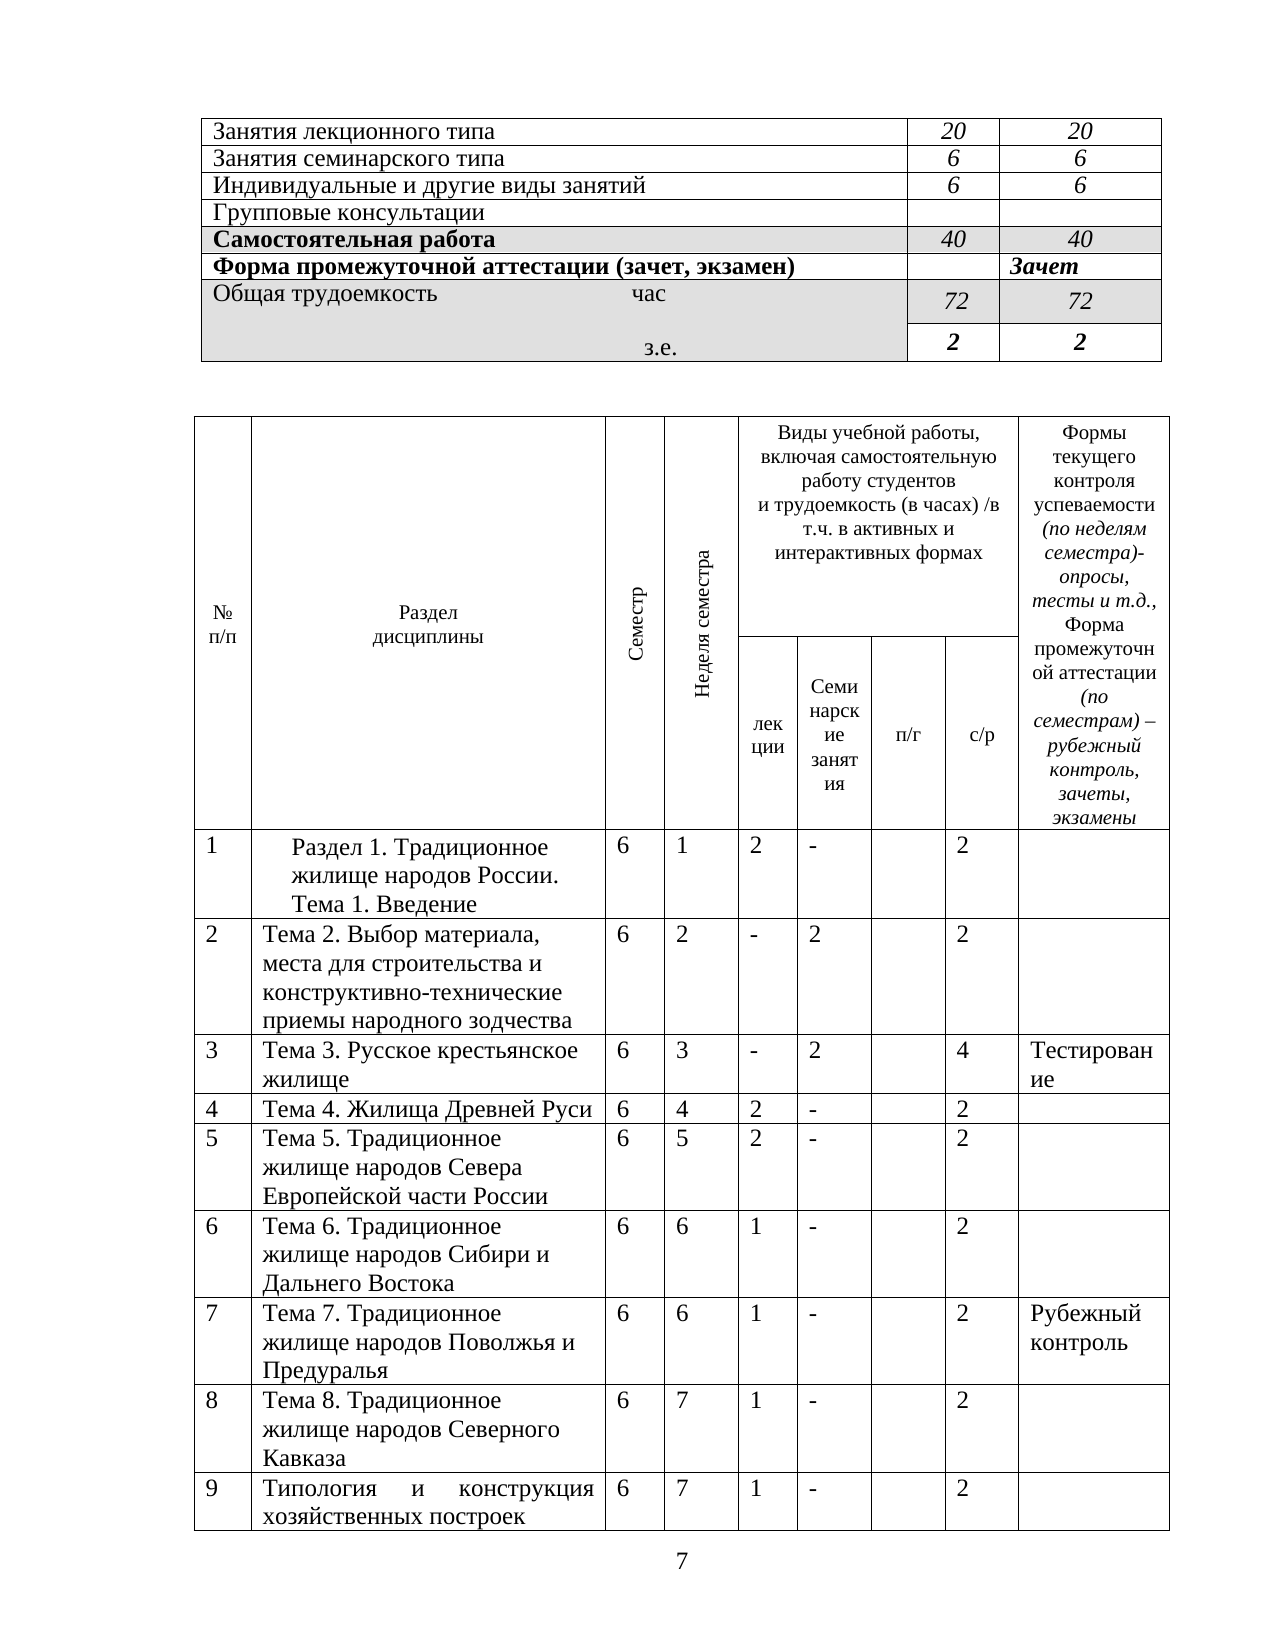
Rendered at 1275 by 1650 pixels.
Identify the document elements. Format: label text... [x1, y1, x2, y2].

table_cell - [798, 1473, 871, 1530]
table_cell 2 [195, 919, 251, 1034]
table_cell лекции [739, 637, 797, 829]
table_cell 4 [665, 1094, 738, 1122]
table_cell Типология и конструкция хозяйственных построек [252, 1473, 605, 1530]
table_cell [908, 200, 999, 226]
table_cell Семинарские занятия [798, 637, 871, 829]
table_cell 1 [739, 1298, 797, 1384]
table_cell 6 [606, 1473, 664, 1530]
table_cell 6 [606, 1211, 664, 1297]
table_cell 2 [946, 1094, 1018, 1122]
table_cell 4 [195, 1094, 251, 1122]
table_cell Рубежный контроль [1019, 1298, 1169, 1384]
table_cell 2 [739, 830, 797, 918]
table_cell 1 [195, 830, 251, 918]
table_cell 6 [606, 830, 664, 918]
table_cell - [739, 919, 797, 1034]
table_cell 6 [195, 1211, 251, 1297]
table_cell Тестирование [1019, 1035, 1169, 1093]
table_cell [872, 1124, 945, 1210]
table_cell [1019, 1385, 1169, 1472]
table_cell 6 [606, 1035, 664, 1093]
table_cell 1 [739, 1385, 797, 1472]
table_cell 72 [908, 280, 999, 323]
table_cell 7 [665, 1385, 738, 1472]
table_cell 1 [739, 1211, 797, 1297]
table_cell с/р [946, 637, 1018, 829]
table_cell 3 [665, 1035, 738, 1093]
table_cell 6 [606, 919, 664, 1034]
table_cell 72 [1000, 280, 1161, 323]
table_cell 6 [665, 1211, 738, 1297]
table_cell 2 [946, 1211, 1018, 1297]
table_cell - [798, 1094, 871, 1122]
table_cell 6 [606, 1124, 664, 1210]
table_cell 6 [908, 173, 999, 199]
table_cell 2 [739, 1094, 797, 1122]
table_cell 6 [1000, 173, 1161, 199]
table_cell Тема 7. Традиционное жилище народов Поволжья и Предуралья [252, 1298, 605, 1384]
table_cell 1 [665, 830, 738, 918]
table_cell п/г [872, 637, 945, 829]
table_header Раздел дисциплины [252, 417, 605, 829]
table_header Семестр [606, 417, 664, 829]
table_cell 8 [195, 1385, 251, 1472]
table_cell 6 [1000, 146, 1161, 172]
table_cell 2 [665, 919, 738, 1034]
table_cell 6 [606, 1094, 664, 1122]
table_header Виды учебной работы, включая самостоятельную работу студентов и трудоемкость (в часах) /в т.ч. в активных и интерактивных формах [739, 417, 1018, 636]
table_cell 6 [606, 1385, 664, 1472]
table_cell 5 [665, 1124, 738, 1210]
table_cell 2 [1000, 324, 1161, 361]
table_cell - [739, 1035, 797, 1093]
table_cell 2 [946, 1385, 1018, 1472]
table_cell 7 [195, 1298, 251, 1384]
table_cell 2 [946, 919, 1018, 1034]
table_cell 1 [739, 1473, 797, 1530]
table_cell [1019, 1211, 1169, 1297]
table_cell Тема 2. Выбор материала, места для строительства и конструктивно-технические приемы народного зодчества [252, 919, 605, 1034]
table_cell Тема 3. Русское крестьянское жилище [252, 1035, 605, 1093]
table_cell 6 [908, 146, 999, 172]
table_cell 2 [798, 1035, 871, 1093]
table_cell Тема 4. Жилища Древней Руси [252, 1094, 605, 1122]
table_cell Занятия лекционного типа [202, 119, 907, 145]
table_cell Групповые консультации [202, 200, 907, 226]
table_cell [1019, 919, 1169, 1034]
table_cell Занятия семинарского типа [202, 146, 907, 172]
table_cell - [798, 830, 871, 918]
table_cell [872, 1473, 945, 1530]
table_cell [1019, 1124, 1169, 1210]
table_cell 40 [908, 227, 999, 252]
table_cell 4 [946, 1035, 1018, 1093]
table_cell [908, 254, 999, 279]
table_cell 20 [908, 119, 999, 145]
table_cell [1019, 1094, 1169, 1122]
table_cell [872, 830, 945, 918]
table_cell 6 [606, 1298, 664, 1384]
table_cell [872, 919, 945, 1034]
table_cell Раздел 1. Традиционное жилище народов России. Тема 1. Введение [252, 830, 605, 918]
table_cell 2 [946, 1124, 1018, 1210]
table_cell 40 [1000, 227, 1161, 252]
table_cell 2 [739, 1124, 797, 1210]
table_cell Тема 5. Традиционное жилище народов Севера Европейской части России [252, 1124, 605, 1210]
table_cell Самостоятельная работа [202, 227, 907, 252]
table_cell Индивидуальные и другие виды занятий [202, 173, 907, 199]
table_cell 2 [798, 919, 871, 1034]
table_cell Общая трудоемкость час з.е. [202, 280, 907, 361]
table_cell 3 [195, 1035, 251, 1093]
table_cell [872, 1094, 945, 1122]
table_cell [872, 1035, 945, 1093]
table_header Формы текущего контроля успеваемости (по неделям семестра)- опросы, тесты и т.д., Форма промежуточной аттестации (по семестрам) – рубежный контроль, зачеты, экзамены [1019, 417, 1169, 829]
table_cell - [798, 1124, 871, 1210]
table_cell - [798, 1298, 871, 1384]
table_cell 20 [1000, 119, 1161, 145]
table_cell [872, 1298, 945, 1384]
table_cell [1000, 200, 1161, 226]
table_cell [1019, 1473, 1169, 1530]
table_cell Форма промежуточной аттестации (зачет, экзамен) [202, 254, 907, 279]
table_cell [872, 1211, 945, 1297]
table_cell 2 [946, 1473, 1018, 1530]
table_cell 7 [665, 1473, 738, 1530]
table_cell 5 [195, 1124, 251, 1210]
table_cell Тема 6. Традиционное жилище народов Сибири и Дальнего Востока [252, 1211, 605, 1297]
table_cell - [798, 1211, 871, 1297]
table_cell [1019, 830, 1169, 918]
table_cell 9 [195, 1473, 251, 1530]
table_cell [872, 1385, 945, 1472]
table_cell 2 [946, 1298, 1018, 1384]
table_cell 2 [946, 830, 1018, 918]
table_cell Тема 8. Традиционное жилище народов Северного Кавказа [252, 1385, 605, 1472]
table_cell 2 [908, 324, 999, 361]
table_header Неделя семестра [665, 417, 738, 829]
table_cell Зачет [1000, 254, 1161, 279]
table_cell 6 [665, 1298, 738, 1384]
table_cell - [798, 1385, 871, 1472]
table_header № п/п [195, 417, 251, 829]
